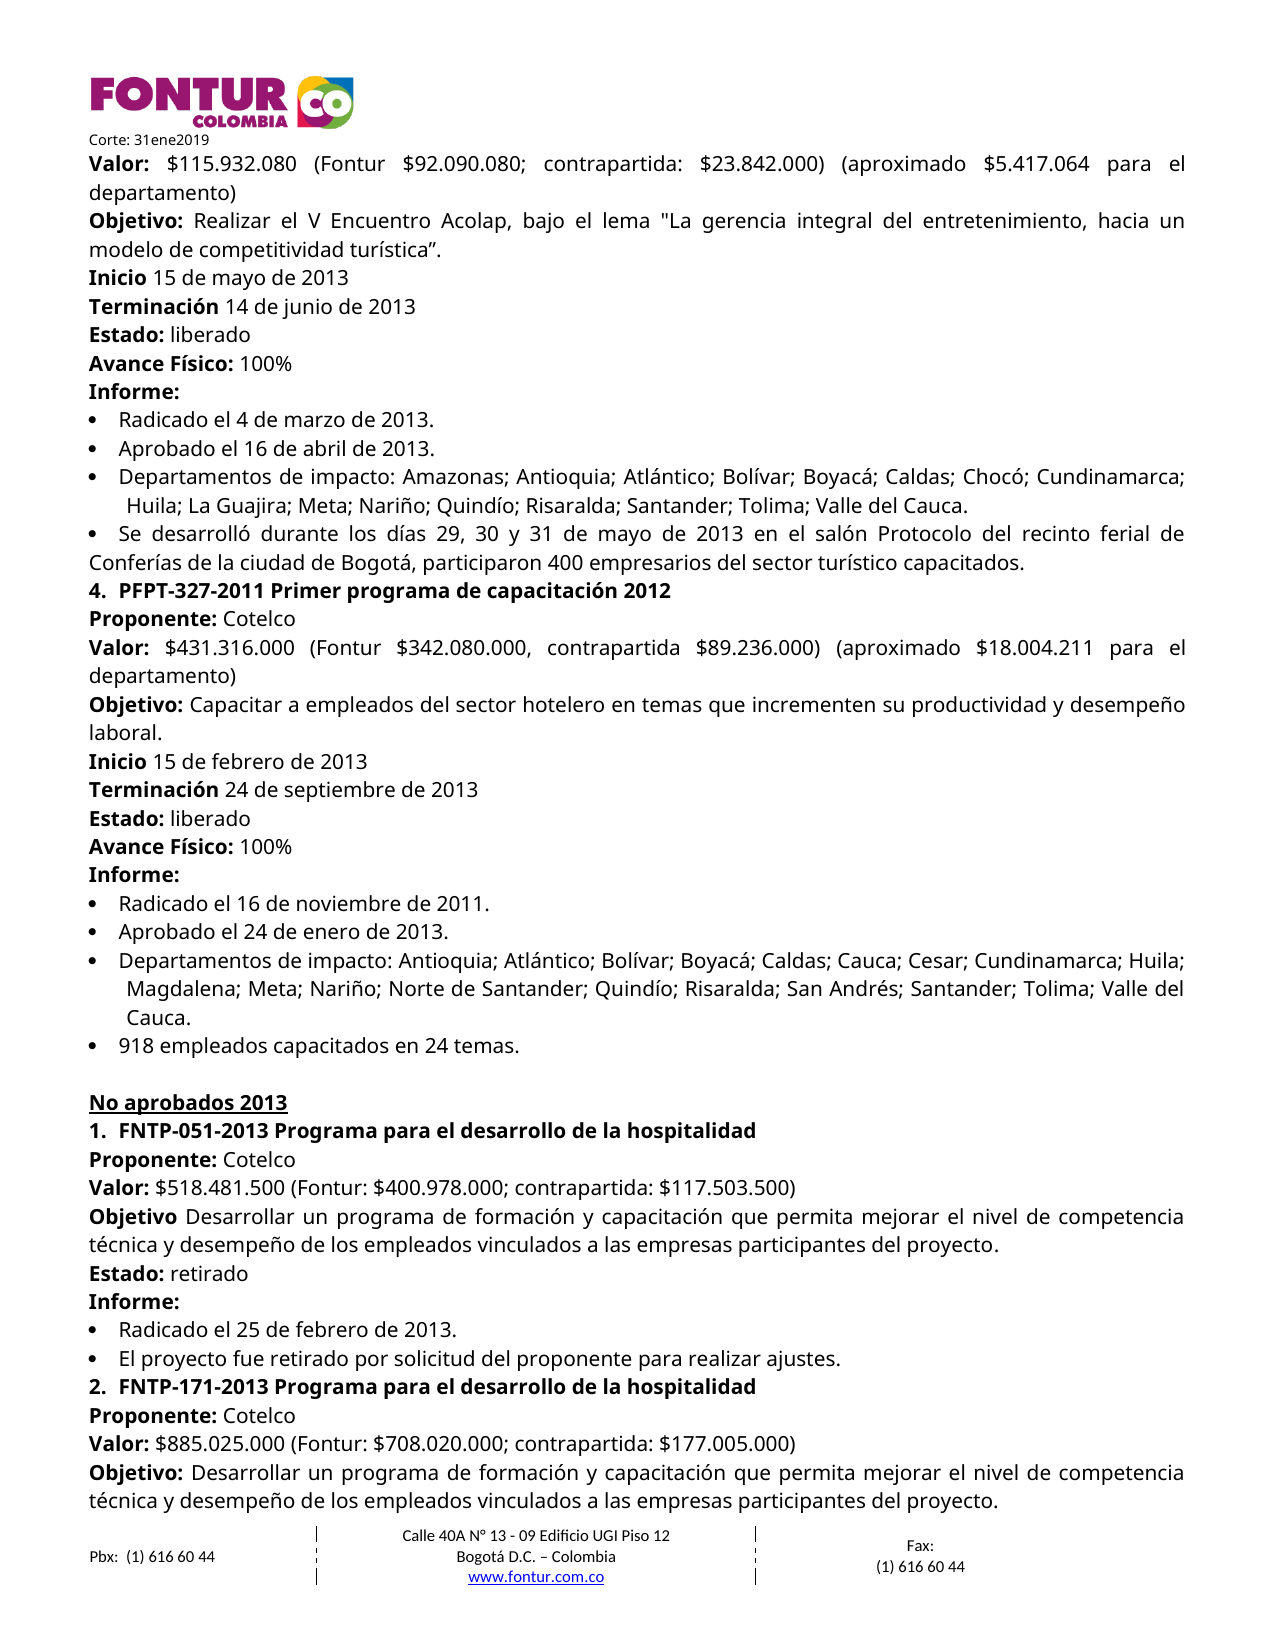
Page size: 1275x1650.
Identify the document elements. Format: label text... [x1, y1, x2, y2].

text Objetivo: Realizar el V Encuentro Acolap, bajo el lema "La gerencia integral del entretenimiento, hacia un modelo de competitividad turística”. [89, 206, 1186, 263]
text Valor: $431.316.000 (Fontur $342.080.000, contrapartida $89.236.000) (aproximado $18.004.211 para el departamento) [89, 633, 1186, 690]
text Valor: $115.932.080 (Fontur $92.090.080; contrapartida: $23.842.000) (aproximado $5.417.064 para el departamento) [89, 149, 1186, 206]
list Departamentos de impacto: Amazonas; Antioquia; Atlántico; Bolívar; Boyacá; Caldas; Chocó; Cundinamarca; Huila; La Guajira; Meta; Nariño; Quindío; Risaralda; Santander; Tolima; Valle del Cauca. [89, 462, 1186, 519]
text Objetivo: Desarrollar un programa de formación y capacitación que permita mejorar el nivel de competencia técnica y desempeño de los empleados vinculados a las empresas participantes del proyecto. [89, 1458, 1186, 1514]
text Objetivo Desarrollar un programa de formación y capacitación que permita mejorar el nivel de competencia técnica y desempeño de los empleados vinculados a las empresas participantes del proyecto. [89, 1202, 1186, 1259]
list Aprobado el 24 de enero de 2013. [89, 917, 1186, 946]
list PFPT-327-2011 Primer programa de capacitación 2012 [89, 576, 1186, 604]
text Estado: liberado [89, 320, 1186, 349]
text Valor: $885.025.000 (Fontur: $708.020.000; contrapartida: $177.005.000) [89, 1429, 1186, 1458]
text No aprobados 2013 [89, 1088, 1186, 1116]
text Inicio 15 de mayo de 2013 [89, 263, 1186, 292]
list Radicado el 4 de marzo de 2013. [89, 406, 1186, 434]
text Informe: [89, 861, 1186, 889]
list Radicado el 25 de febrero de 2013. [89, 1316, 1186, 1344]
text Estado: retirado [89, 1259, 1186, 1287]
list Departamentos de impacto: Antioquia; Atlántico; Bolívar; Boyacá; Caldas; Cauca; Cesar; Cundinamarca; Huila; Magdalena; Meta; Nariño; Norte de Santander; Quindío; Risaralda; San Andrés; Santander; Tolima; Valle del Cauca. [89, 946, 1186, 1031]
list Se desarrolló durante los días 29, 30 y 31 de mayo de 2013 en el salón Protocolo del recinto ferial de Conferías de la ciudad de Bogotá, participaron 400 empresarios del sector turístico capacitados. [89, 519, 1186, 576]
list FNTP-051-2013 Programa para el desarrollo de la hospitalidad [89, 1116, 1186, 1145]
text Terminación 24 de septiembre de 2013 [89, 775, 1186, 804]
list El proyecto fue retirado por solicitud del proponente para realizar ajustes. [89, 1344, 1186, 1372]
list Radicado el 16 de noviembre de 2011. [89, 889, 1186, 917]
text Estado: liberado [89, 804, 1186, 832]
picture [88, 73, 355, 130]
list FNTP-171-2013 Programa para el desarrollo de la hospitalidad [89, 1372, 1186, 1401]
text Avance Físico: 100% [89, 832, 1186, 861]
text Proponente: Cotelco [89, 1145, 1186, 1173]
text Terminación 14 de junio de 2013 [89, 292, 1186, 320]
text Informe: [89, 1287, 1186, 1316]
text Proponente: Cotelco [89, 1401, 1186, 1429]
text Avance Físico: 100% [89, 349, 1186, 377]
text Proponente: Cotelco [89, 604, 1186, 633]
text Informe: [89, 377, 1186, 406]
text Valor: $518.481.500 (Fontur: $400.978.000; contrapartida: $117.503.500) [89, 1173, 1186, 1202]
text Objetivo: Capacitar a empleados del sector hotelero en temas que incrementen su productividad y desempeño laboral. [89, 690, 1186, 747]
text Inicio 15 de febrero de 2013 [89, 747, 1186, 775]
list 918 empleados capacitados en 24 temas. [89, 1031, 1186, 1059]
list Aprobado el 16 de abril de 2013. [89, 434, 1186, 462]
